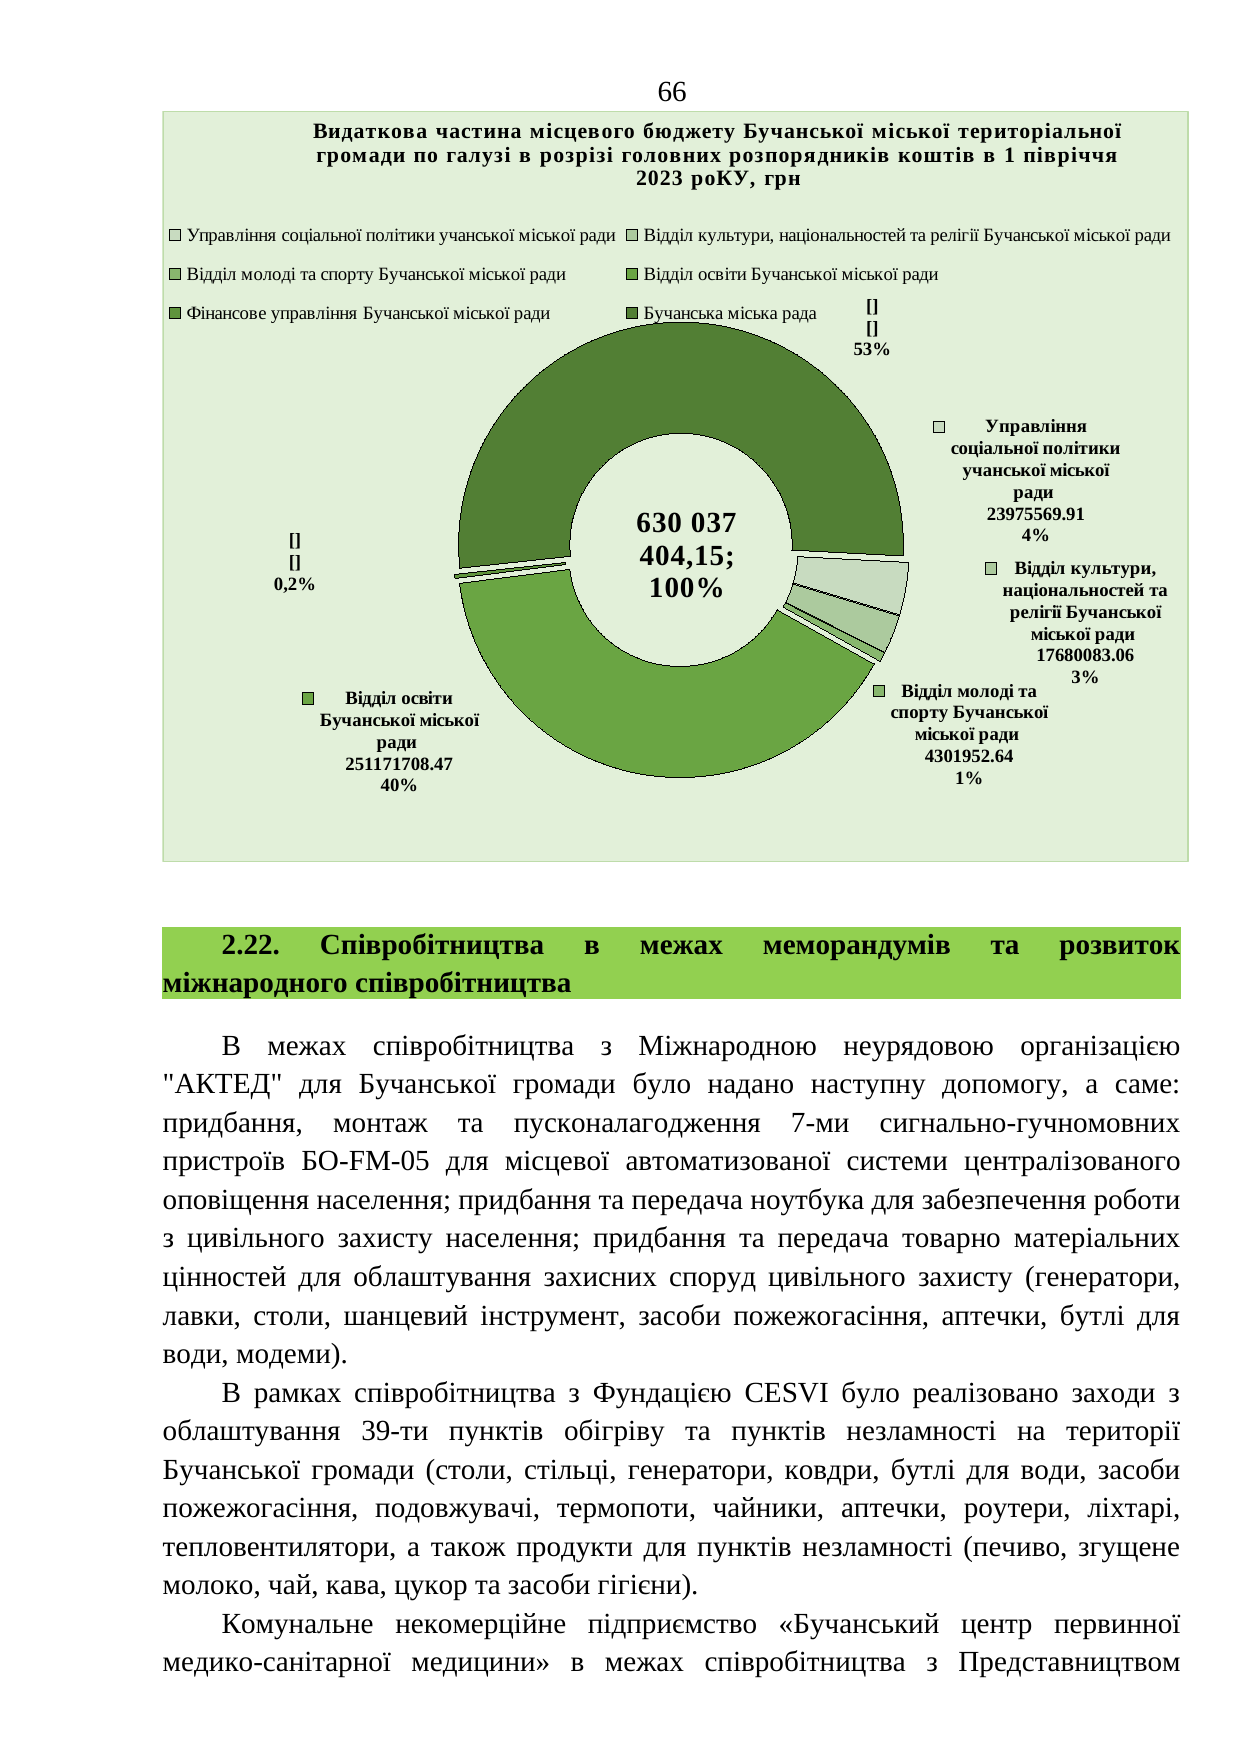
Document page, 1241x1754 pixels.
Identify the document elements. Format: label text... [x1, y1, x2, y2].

text В рамках співробітництва з Фундацією CESVI було реалізовано заходи з облаштування 39-ти пунктів обігріву та пунктів незламності на території Бучанської громади (столи, стільці, генератори, ковдри, бутлі для води, засоби пожежогасіння, подовжувачі, термопоти, чайники, аптечки, роутери, ліхтарі, тепловентилятори, а також продукти для пунктів незламності (печиво, згущене молоко, чай, кава, цукор та засоби гігієни). [162, 1375, 1181, 1601]
subtitle 2.22. Співробітництва в межах меморандумів та розвиток міжнародного співробітництва [162, 927, 1181, 999]
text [162, 1606, 1181, 1678]
text В межах співробітництва з Міжнародною неурядовою організацією "АКТЕД" для Бучанської громади було надано наступну допомогу, а саме: придбання, монтаж та пусконалагодження 7-ми сигнально-гучномовних пристроїв БО-FM-05 для місцевої автоматизованої системи централізованого оповіщення населення; придбання та передача ноутбука для забезпечення роботи з цивільного захисту населення; придбання та передача товарно матеріальних цінностей для облаштування захисних споруд цивільного захисту (генератори, лавки, столи, шанцевий інструмент, засоби пожежогасіння, аптечки, бутлі для води, модеми). [162, 1028, 1181, 1370]
